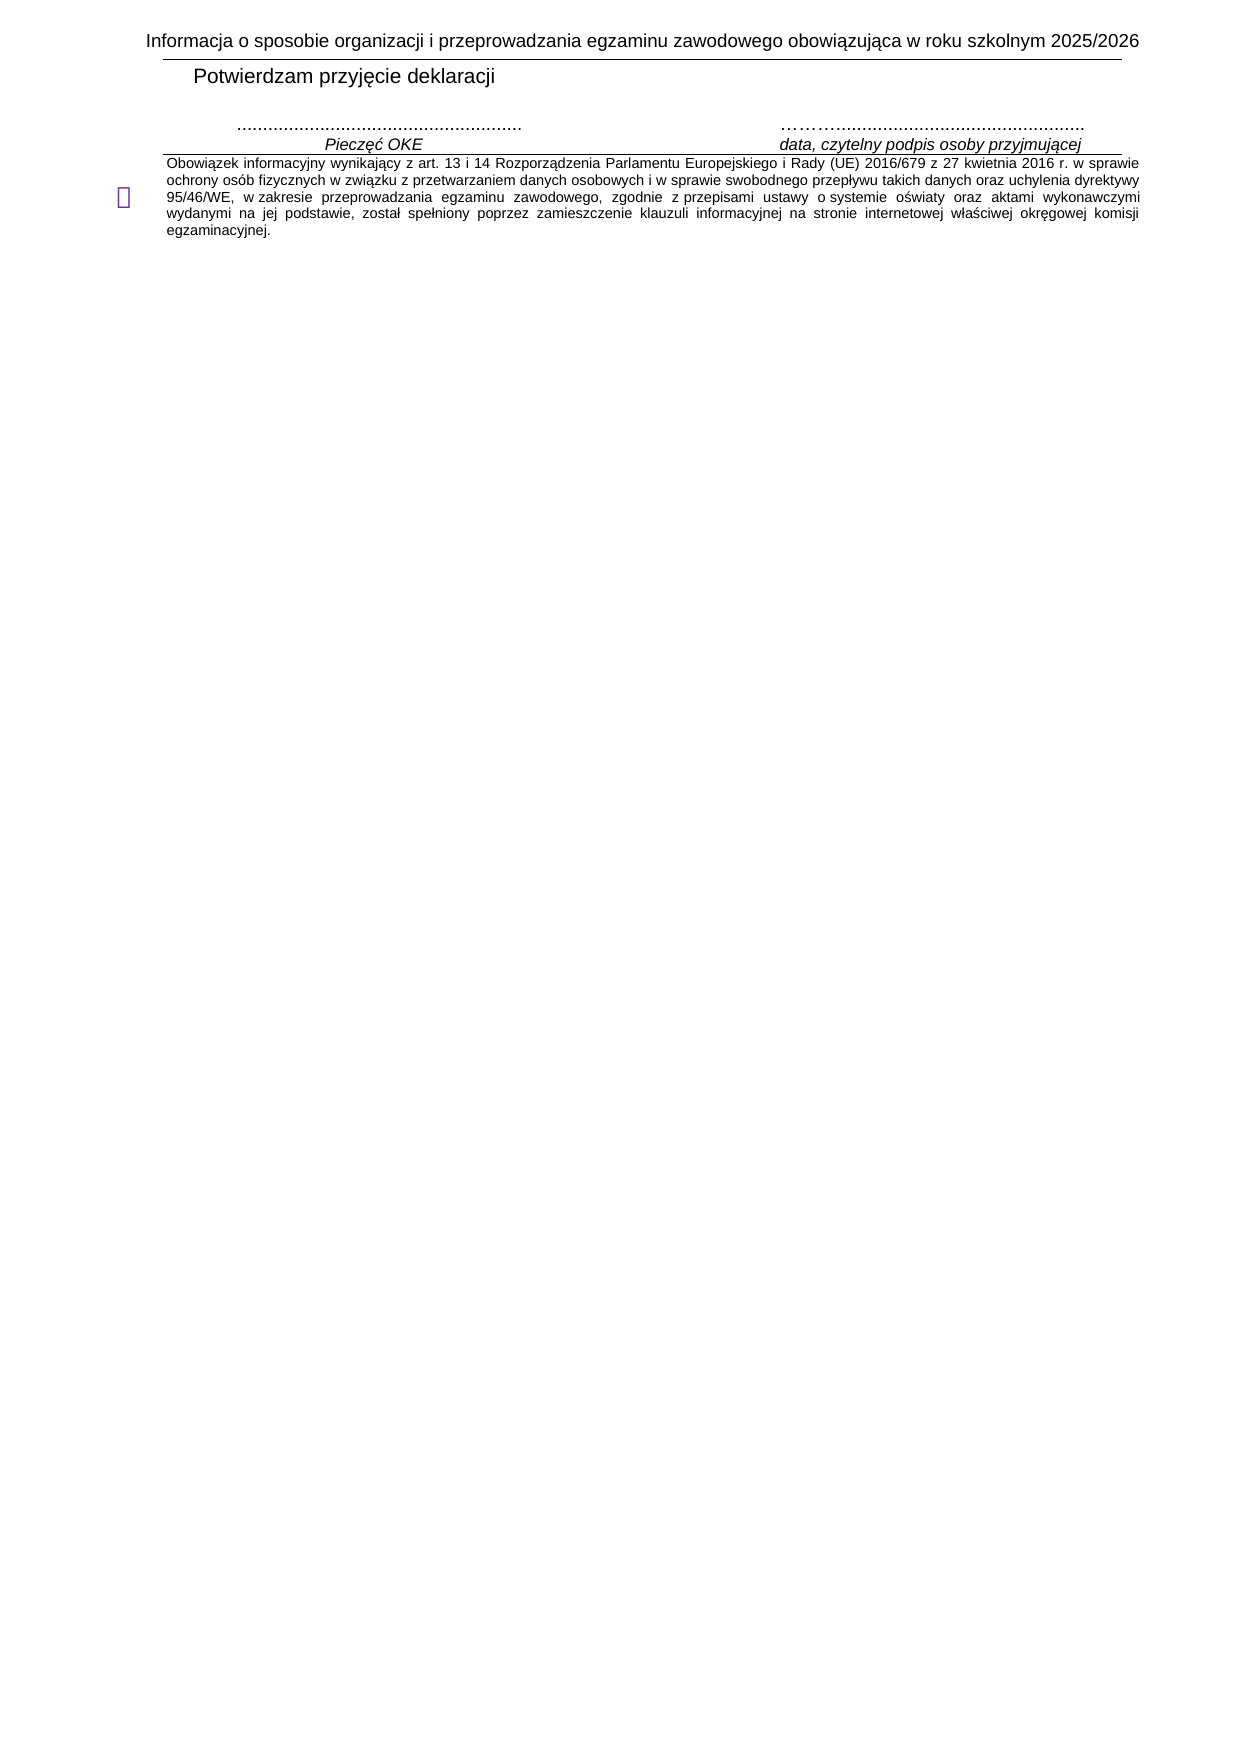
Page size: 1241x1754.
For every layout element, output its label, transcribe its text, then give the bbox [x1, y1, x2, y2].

table_cell Potwierdzam przyjęcie deklaracji ....................................................... Pieczęć OKE [163, 60, 642, 154]
table_cell ………................................................ data, czytelny podpis osoby przyjmującej [642, 60, 1122, 154]
table_header Obowiązek informacyjny wynikający z art. 13 i 14 Rozporządzenia Parlamentu Europejskiego i Rady (UE) 2016/679 z 27 kwietnia 2016 r. w sprawie ochrony osób fizycznych w związku z przetwarzaniem danych osobowych i w sprawie swobodnego przepływu takich danych oraz uchylenia dyrektywy 95/46/WE, w zakresie przeprowadzania egzaminu zawodowego, zgodnie z przepisami ustawy o systemie oświaty oraz aktami wykonawczymi wydanymi na jej podstawie, został spełniony poprzez zamieszczenie klauzuli informacyjnej na stronie internetowej właściwej okręgowej komisji egzaminacyjnej. [155, 155, 1152, 239]
table_header  [104, 155, 155, 239]
